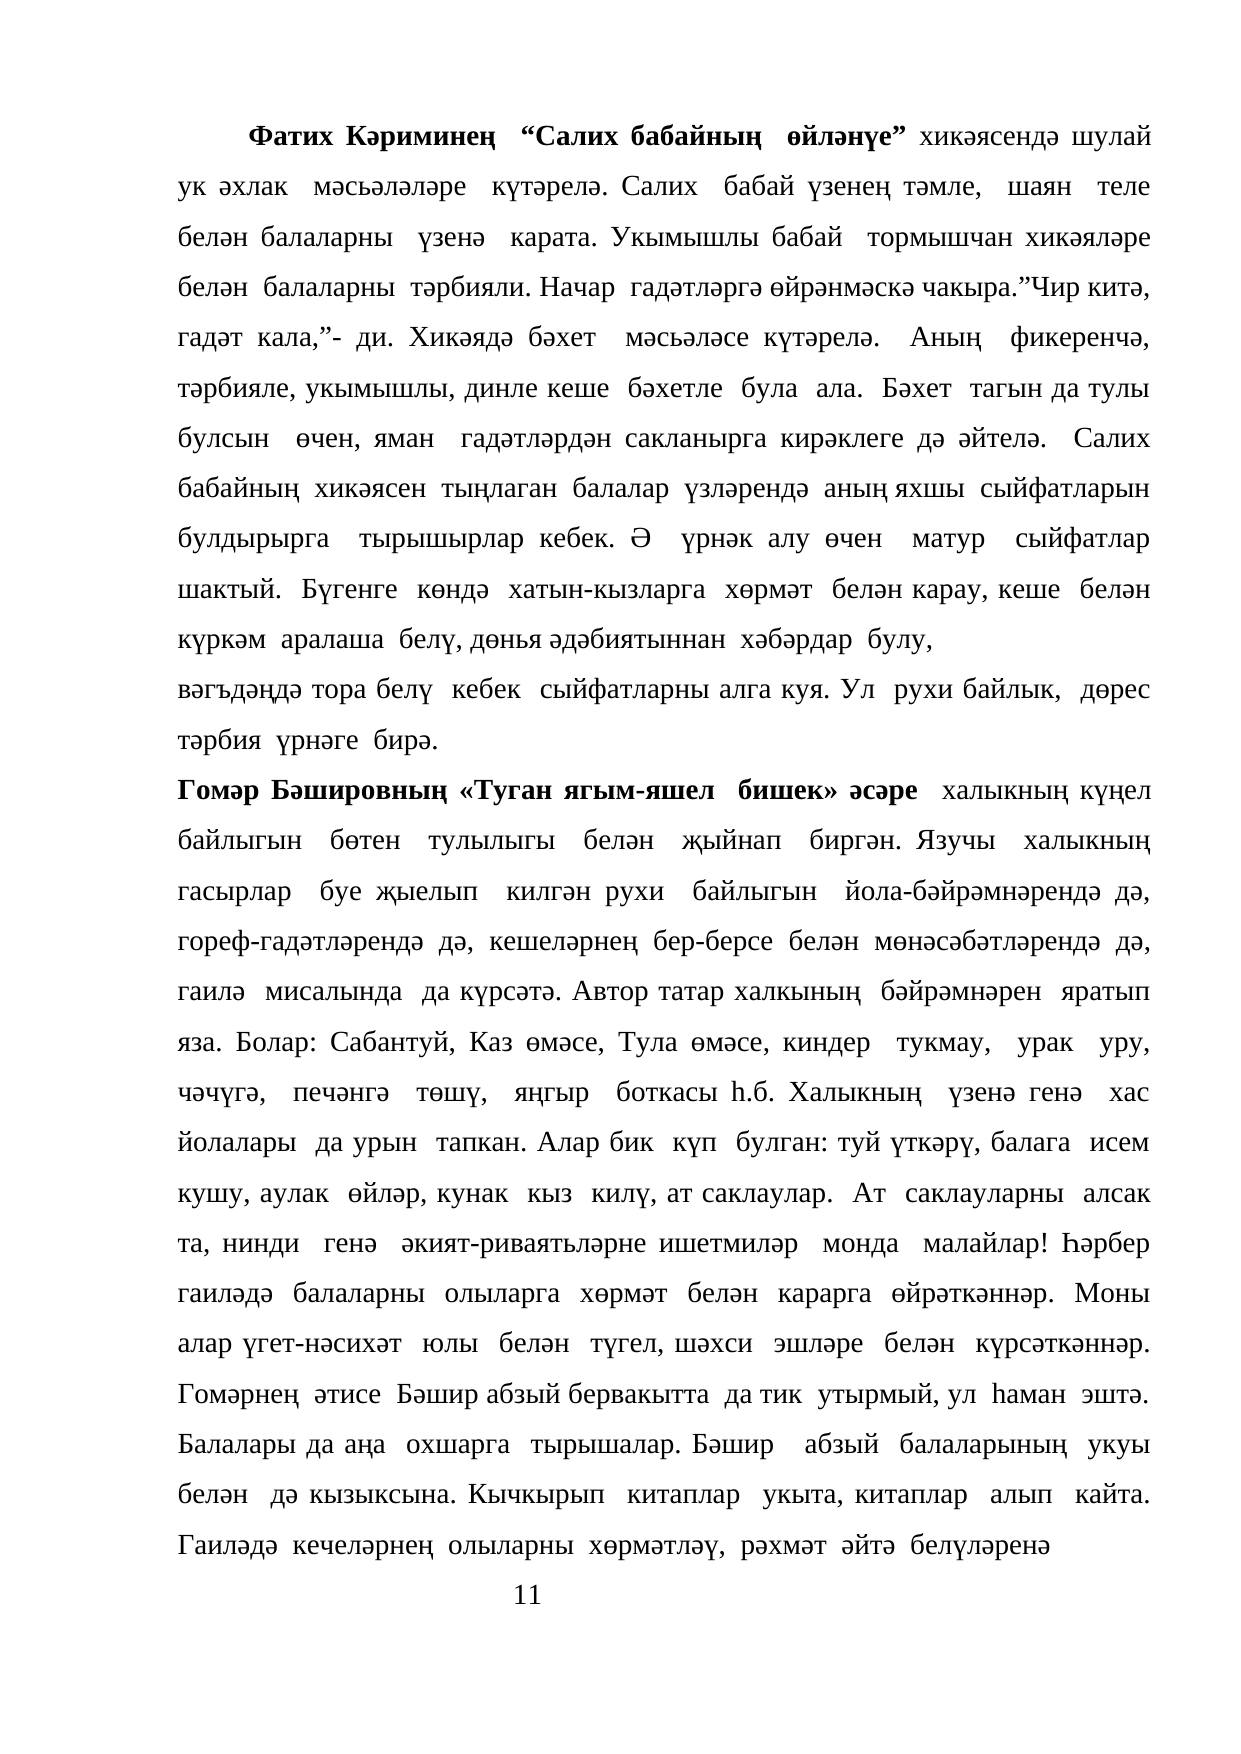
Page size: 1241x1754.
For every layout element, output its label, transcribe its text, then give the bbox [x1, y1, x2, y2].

text 11 [177, 1577, 1152, 1611]
text Фатих Кәриминең “Салих бабайның өйләнүе” хикәясендә шулай ук әхлак мәсьәләләре күтәрелә. Салих бабай үзенең тәмле, шаян теле белән балаларны үзенә карата. Укымышлы бабай тормышчан хикәяләре белән балаларны тәрбияли. Начар гадәтләргә өйрәнмәскә чакыра.”Чир китә, гадәт кала,”- ди. Хикәядә бәхет мәсьәләсе күтәрелә. Аның фикеренчә, тәрбияле, укымышлы, динле кеше бәхетле була ала. Бәхет тагын да тулы булсын өчен, яман гадәтләрдән сакланырга кирәклеге дә әйтелә. Салих бабайның хикәясен тыңлаган балалар үзләрендә аның яхшы сыйфатларын булдырырга тырышырлар кебек. Ә үрнәк алу өчен матур сыйфатлар шактый. Бүгенге көндә хатын-кызларга хөрмәт белән карау, кеше белән күркәм аралаша белү, дөнья әдәбиятыннан хәбәрдар булу, [177, 118, 1152, 655]
text вәгъдәңдә тора белү кебек сыйфатларны алга куя. Ул рухи байлык, дөрес тәрбия үрнәге бирә. [177, 672, 1152, 755]
text Гомәр Бәшировның «Туган ягым-яшел бишек» әсәре халыкның күңел байлыгын бөтен тулылыгы белән җыйнап биргән. Язучы халыкның гасырлар буе җыелып килгән рухи байлыгын йола-бәйрәмнәрендә дә, гореф-гадәтләрендә дә, кешеләрнең бер-берсе белән мөнәсәбәтләрендә дә, гаилә мисалында да күрсәтә. Автор татар халкының бәйрәмнәрен яратып яза. Болар: Сабантуй, Каз өмәсе, Тула өмәсе, киндер тукмау, урак уру, чәчүгә, печәнгә төшү, яңгыр боткасы һ.б. Халыкның үзенә генә хас йолалары да урын тапкан. Алар бик күп булган: туй үткәрү, балага исем кушу, аулак өйләр, кунак кыз килү, ат саклаулар. Ат саклауларны алсак та, нинди генә әкият-риваятьләрне ишетмиләр монда малайлар! Һәрбер гаиләдә балаларны олыларга хөрмәт белән карарга өйрәткәннәр. Моны алар үгет-нәсихәт юлы белән түгел, шәхси эшләре белән күрсәткәннәр. Гомәрнең әтисе Бәшир абзый бервакытта да тик утырмый, ул һаман эштә. Балалары да аңа охшарга тырышалар. Бәшир абзый балаларының укуы белән дә кызыксына. Кычкырып китаплар укыта, китаплар алып кайта. Гаиләдә кечеләрнең олыларны хөрмәтләү, рәхмәт әйтә белүләренә [177, 772, 1152, 1560]
